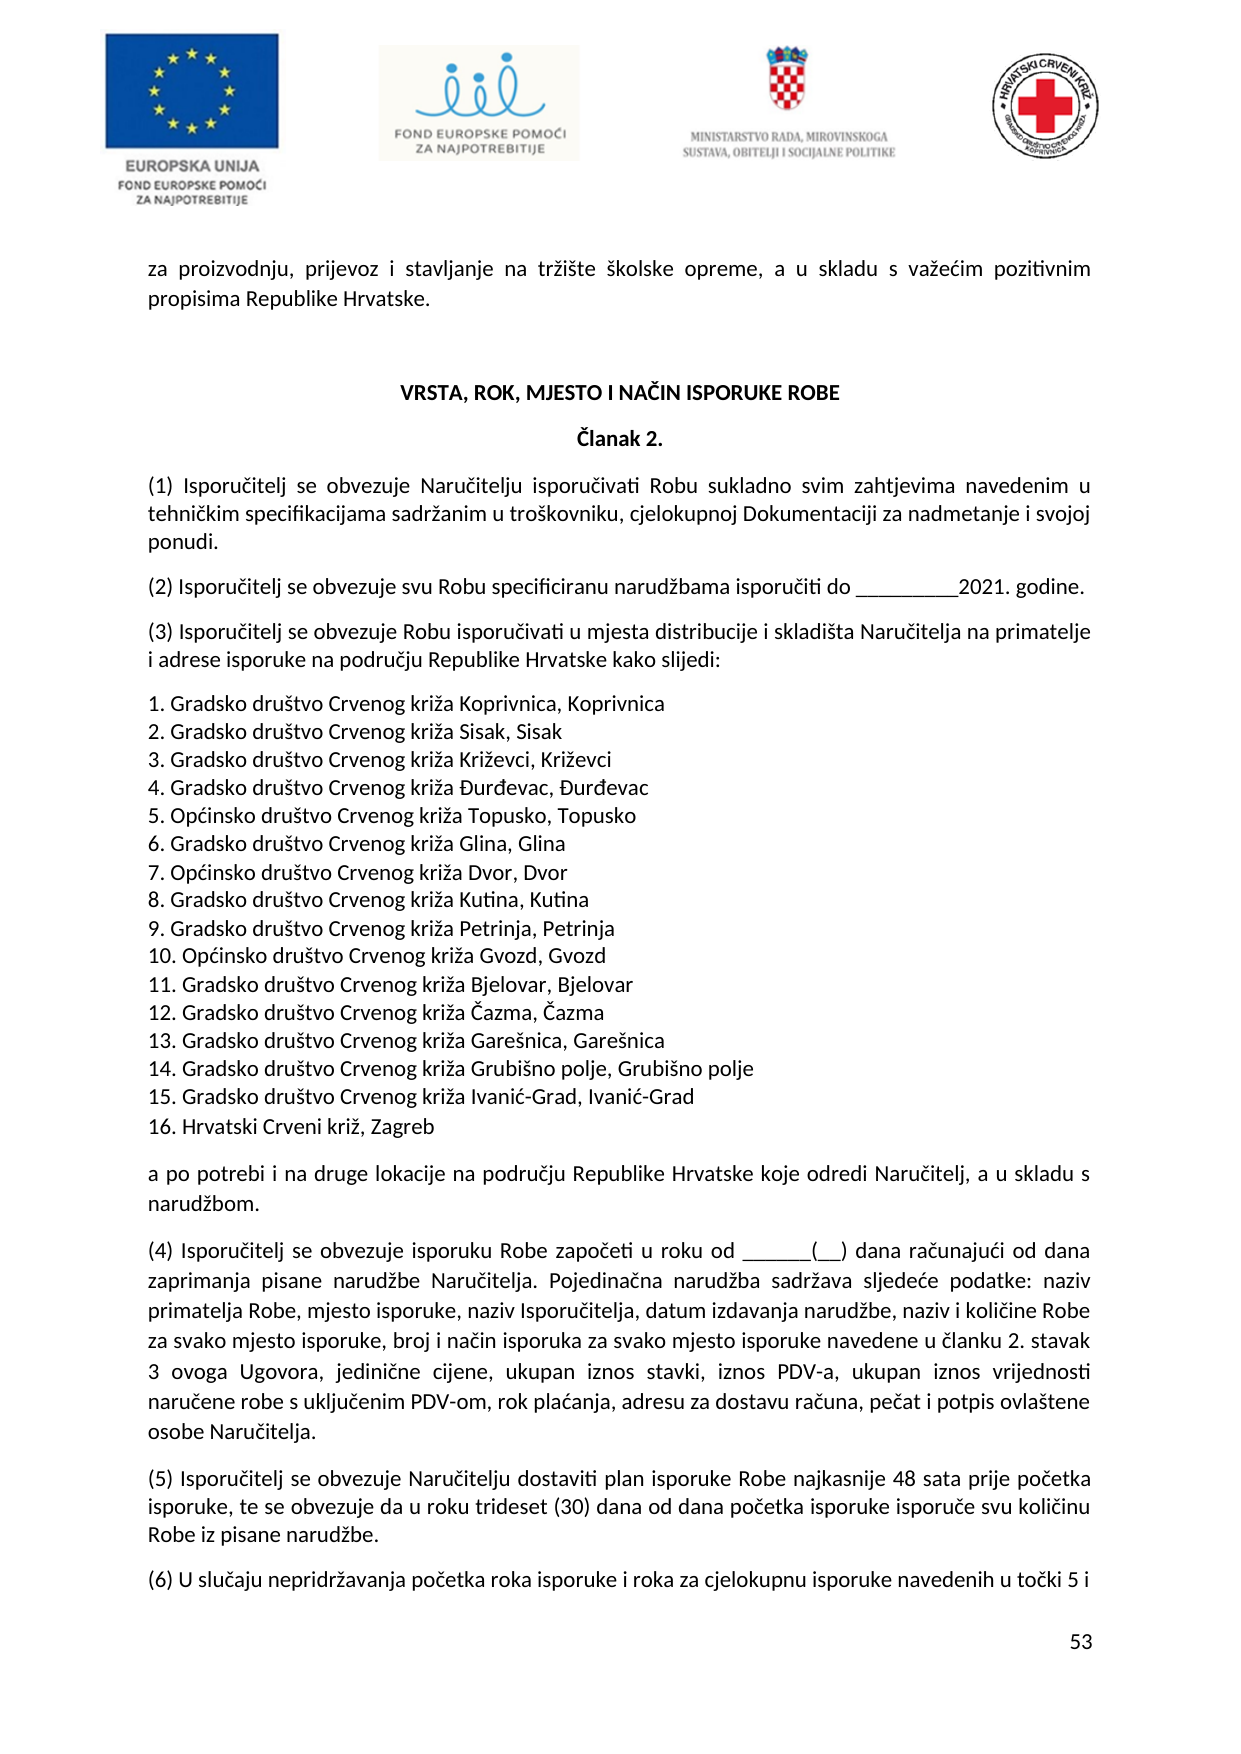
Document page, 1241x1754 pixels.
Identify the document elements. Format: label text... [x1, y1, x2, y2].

text 3. Gradsko društvo Crvenog križa Križevci, Križevci [148, 746, 1092, 773]
text Članak 2. [148, 424, 1092, 452]
text 13. Gradsko društvo Crvenog križa Garešnica, Garešnica [148, 1026, 1092, 1054]
text (4) Isporučitelj se obvezuje isporuku Robe započeti u roku od ______(__) dana računajući od dana zaprimanja pisane narudžbe Naručitelja. Pojedinačna narudžba sadržava sljedeće podatke: naziv primatelja Robe, mjesto isporuke, naziv Isporučitelja, datum izdavanja narudžbe, naziv i količine Robe za svako mjesto isporuke, broj i način isporuka za svako mjesto isporuke navedene u članku 2. stavak 3 ovoga Ugovora, jedinične cijene, ukupan iznos stavki, iznos PDV-a, ukupan iznos vrijednosti naručene robe s uključenim PDV-om, rok plaćanja, adresu za dostavu računa, pečat i potpis ovlaštene osobe Naručitelja. [148, 1236, 1092, 1445]
picture [351, 45, 922, 161]
text 8. Gradsko društvo Crvenog križa Kutina, Kutina [148, 886, 1092, 914]
text (5) Isporučitelj se obvezuje Naručitelju dostaviti plan isporuke Robe najkasnije 48 sata prije početka isporuke, te se obvezuje da u roku trideset (30) dana od dana početka isporuke isporuče svu količinu Robe iz pisane narudžbe. [148, 1464, 1092, 1548]
text 6. Gradsko društvo Crvenog križa Glina, Glina [148, 829, 1092, 858]
text (1) Isporučitelj se obvezuje Naručitelju isporučivati Robu sukladno svim zahtjevima navedenim u tehničkim specifikacijama sadržanim u troškovniku, cjelokupnoj Dokumentaciji za nadmetanje i svojoj ponudi. [148, 471, 1092, 555]
text 7. Općinsko društvo Crvenog križa Dvor, Dvor [148, 858, 1092, 886]
text 14. Gradsko društvo Crvenog križa Grubišno polje, Grubišno polje [148, 1054, 1092, 1082]
text za proizvodnju, prijevoz i stavljanje na tržište školske opreme, a u skladu s važećim pozitivnim propisima Republike Hrvatske. [148, 254, 1092, 312]
picture [989, 50, 1100, 161]
text 10. Općinsko društvo Crvenog križa Gvozd, Gvozd [148, 942, 1092, 970]
text 11. Gradsko društvo Crvenog križa Bjelovar, Bjelovar [148, 970, 1092, 998]
text (3) Isporučitelj se obvezuje Robu isporučivati u mjesta distribucije i skladišta Naručitelja na primatelje i adrese isporuke na području Republike Hrvatske kako slijedi: [148, 617, 1092, 673]
picture [100, 29, 287, 206]
text a po potrebi i na druge lokacije na području Republike Hrvatske koje odredi Naručitelj, a u skladu s narudžbom. [148, 1159, 1092, 1217]
text 12. Gradsko društvo Crvenog križa Čazma, Čazma [148, 998, 1092, 1026]
text (6) U slučaju nepridržavanja početka roka isporuke i roka za cjelokupnu isporuke navedenih u točki 5 i [148, 1565, 1092, 1593]
text 4. Gradsko društvo Crvenog križa Đurđevac, Đurđevac [148, 773, 1092, 802]
text 15. Gradsko društvo Crvenog križa Ivanić-Grad, Ivanić-Grad 16. Hrvatski Crveni križ, Zagreb [148, 1082, 1092, 1140]
text 2. Gradsko društvo Crvenog križa Sisak, Sisak [148, 717, 1092, 746]
text 5. Općinsko društvo Crvenog križa Topusko, Topusko [148, 802, 1092, 829]
text 9. Gradsko društvo Crvenog križa Petrinja, Petrinja [148, 914, 1092, 942]
text (2) Isporučitelj se obvezuje svu Robu specificiranu narudžbama isporučiti do _________2021. godine. [148, 572, 1092, 600]
text VRSTA, ROK, MJESTO I NAČIN ISPORUKE ROBE [148, 378, 1092, 406]
text 1. Gradsko društvo Crvenog križa Koprivnica, Koprivnica [148, 689, 1092, 717]
